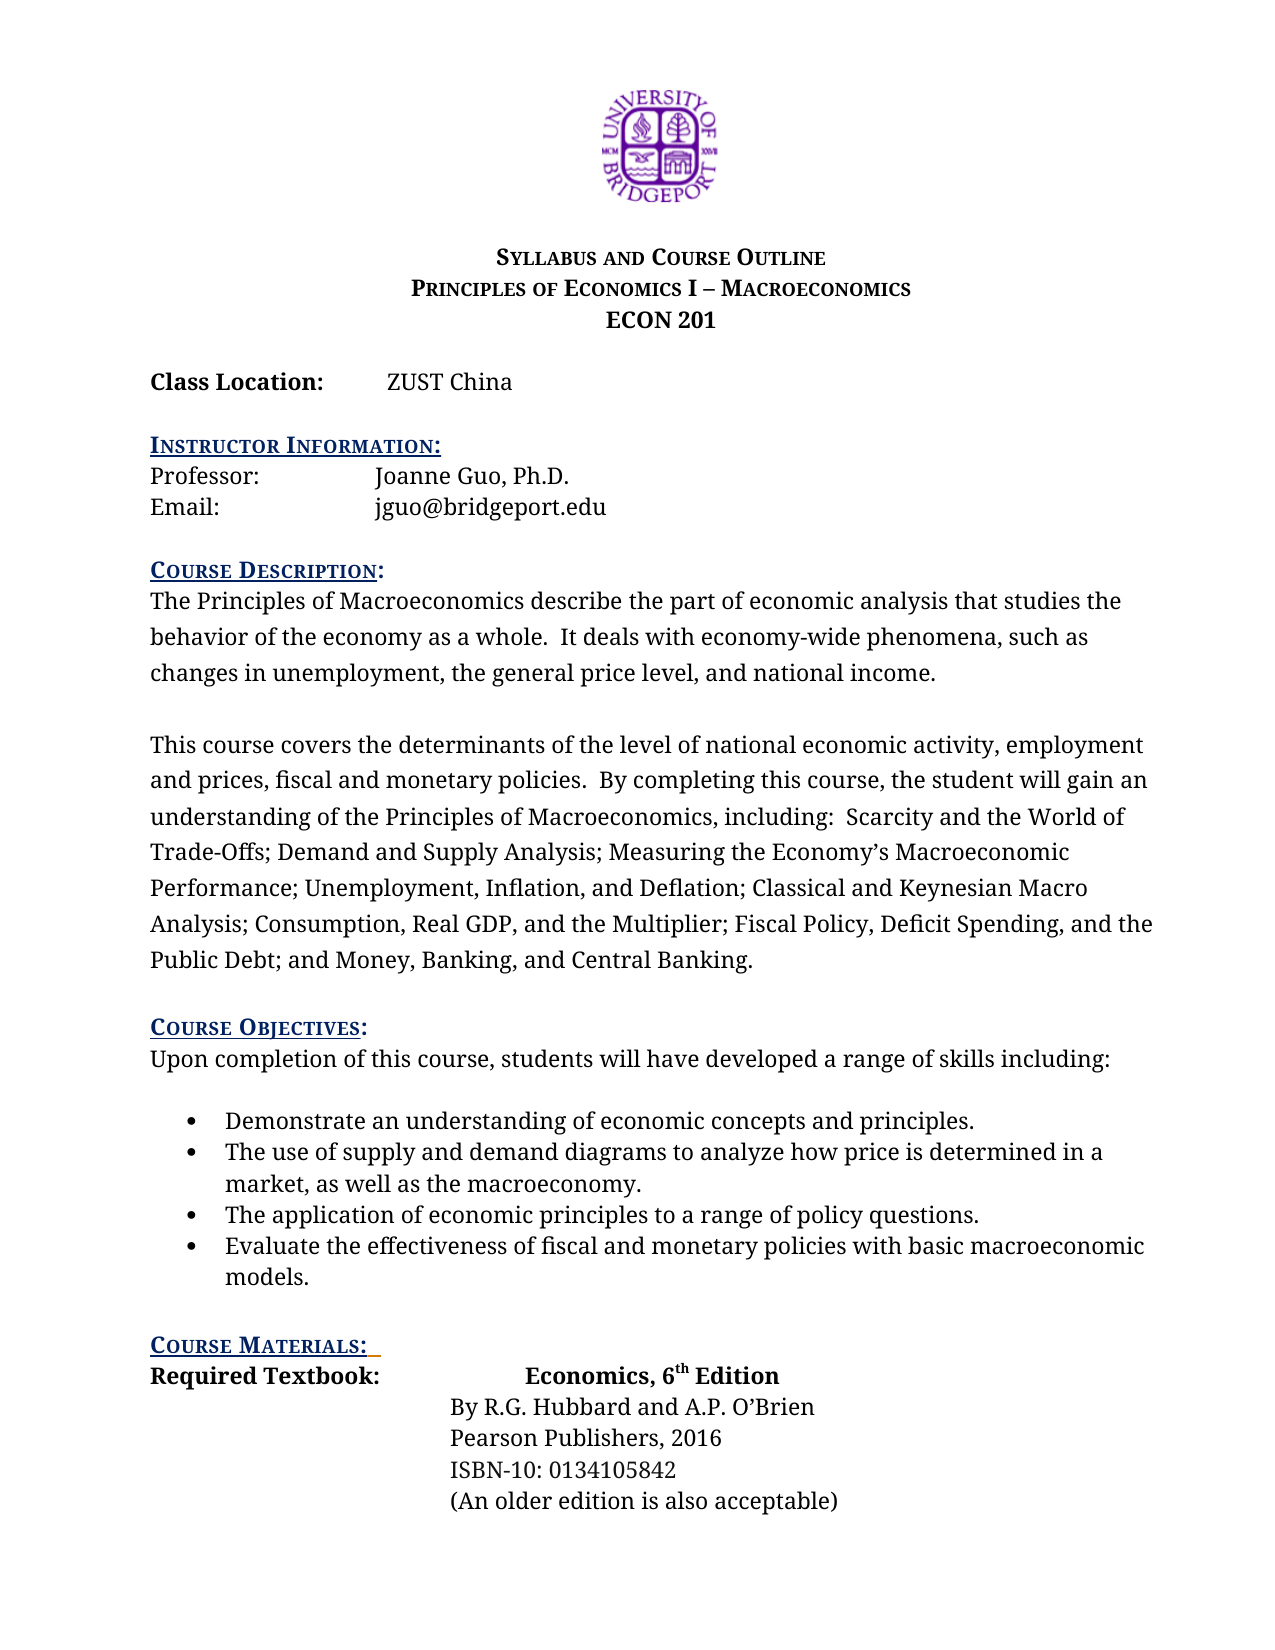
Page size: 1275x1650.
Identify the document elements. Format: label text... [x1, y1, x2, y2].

text Pearson Publishers, 2016 [375, 1422, 1172, 1453]
list The application of economic principles to a range of policy questions. [187, 1199, 1172, 1230]
text Professor: Joanne Guo, Ph.D. [150, 460, 1172, 491]
text The Principles of Macroeconomics describe the part of economic analysis that studies the behavior of the economy as a whole. It deals with economy-wide phenomena, such as changes in unemployment, the general price level, and national income. [150, 585, 1172, 688]
picture [586, 75, 736, 216]
subtitle Course Materials: [150, 1328, 1172, 1360]
text Required Textbook: Economics, 6th Edition [150, 1360, 1172, 1391]
text Syllabus and Course Outline [150, 241, 1172, 272]
text ISBN-10: 0134105842 [375, 1453, 1172, 1485]
text Upon completion of this course, students will have developed a range of skills including: [150, 1043, 1172, 1074]
text Course Description: [150, 553, 1172, 585]
text Email: jguo@bridgeport.edu [150, 491, 1172, 522]
text Principles of Economics I – Macroeconomics [150, 272, 1172, 303]
text Instructor Information: [150, 428, 1172, 460]
list Demonstrate an understanding of economic concepts and principles. [187, 1105, 1172, 1136]
list The use of supply and demand diagrams to analyze how price is determined in a market, as well as the macroeconomy. [187, 1136, 1172, 1199]
text Course Objectives: [150, 1011, 1172, 1043]
text ECON 201 [150, 303, 1172, 335]
list Evaluate the effectiveness of fiscal and monetary policies with basic macroeconomic models. [187, 1230, 1172, 1293]
text (An older edition is also acceptable) [375, 1485, 1172, 1516]
text Class Location: ZUST China [150, 366, 1172, 397]
text By R.G. Hubbard and A.P. O’Brien [375, 1391, 1172, 1422]
text This course covers the determinants of the level of national economic activity, employment and prices, fiscal and monetary policies. By completing this course, the student will gain an understanding of the Principles of Macroeconomics, including: Scarcity and the World of Trade-Offs; Demand and Supply Analysis; Measuring the Economy’s Macroeconomic Performance; Unemployment, Inflation, and Deflation; Classical and Keynesian Macro Analysis; Consumption, Real GDP, and the Multiplier; Fiscal Policy, Deficit Spending, and the Public Debt; and Money, Banking, and Central Banking. [150, 728, 1172, 975]
